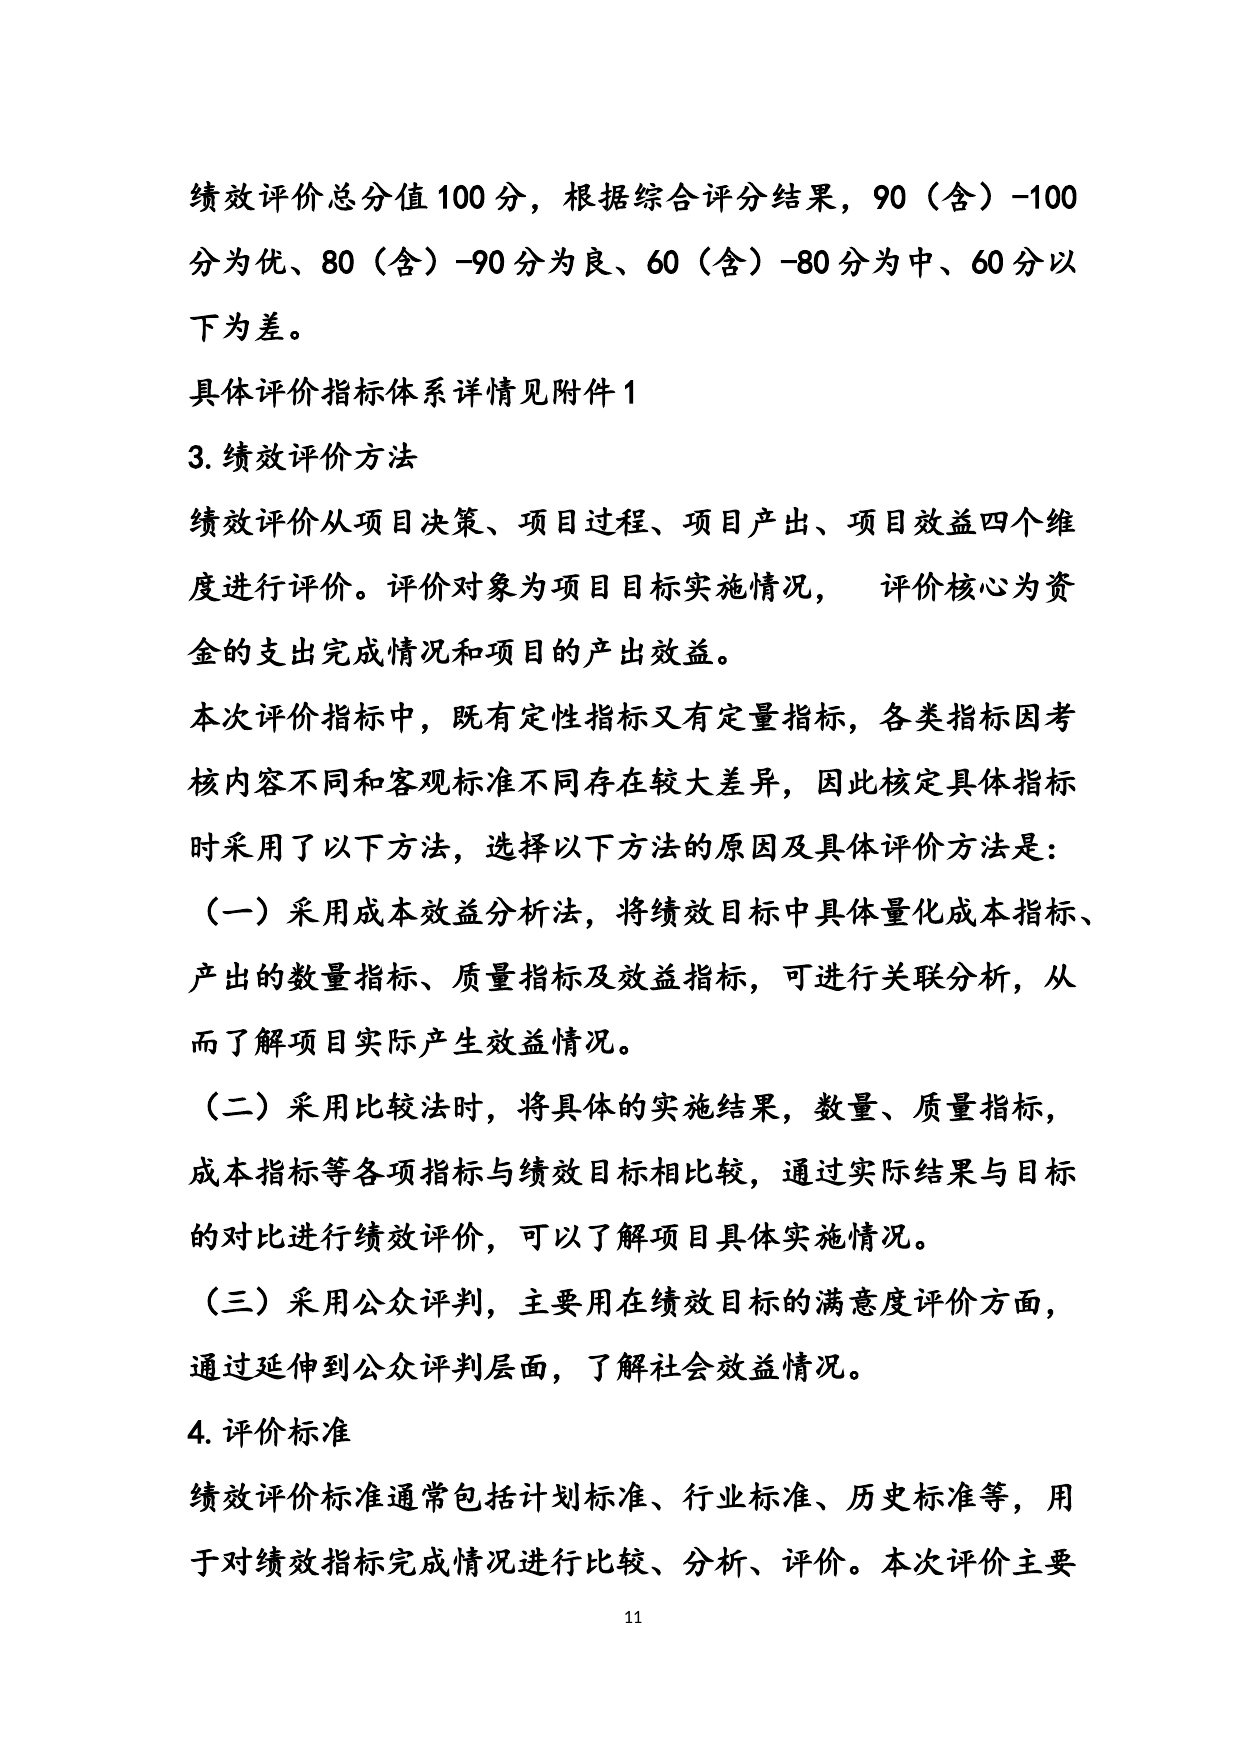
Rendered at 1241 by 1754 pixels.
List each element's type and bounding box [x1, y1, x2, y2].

text [187, 162, 1078, 1592]
